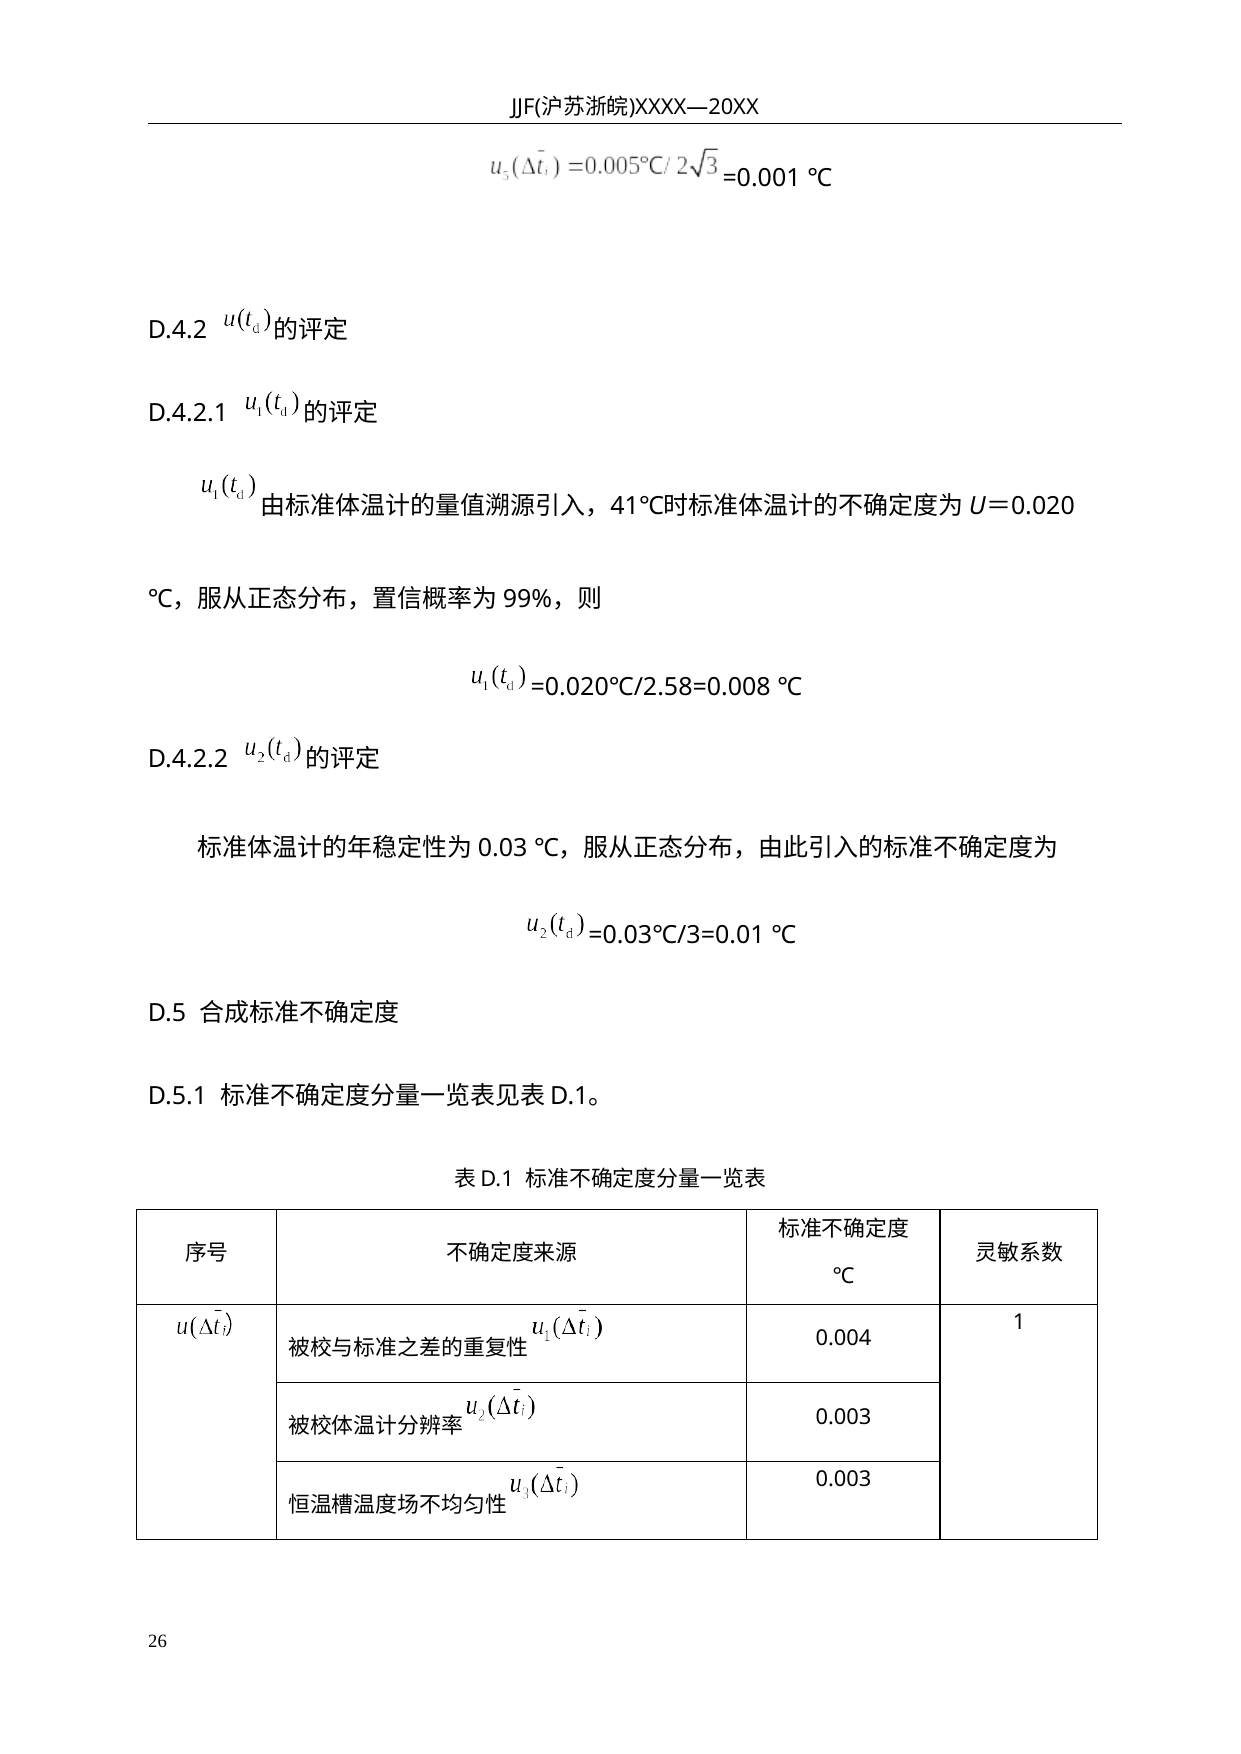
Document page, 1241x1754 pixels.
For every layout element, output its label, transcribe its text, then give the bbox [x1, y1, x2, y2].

table_cell 被校体温计分辨率 [277, 1383, 746, 1461]
text =0.03℃/3=0.01 ℃ [148, 896, 1122, 961]
table_header 不确定度来源 [277, 1210, 746, 1303]
table_header 标准不确定度 ℃ [747, 1210, 939, 1303]
text D.4.2.2 的评定 [148, 730, 1122, 795]
table_cell 恒温槽温度场不均匀性 [277, 1462, 746, 1539]
table_header 序号 [137, 1210, 276, 1303]
table_cell 0.004 [747, 1305, 939, 1382]
table_cell [137, 1305, 276, 1539]
text 由标准体温计的量值溯源引入，41℃时标准体温计的不确定度为U＝0.020 ℃，服从正态分布，置信概率为99%，则 [148, 467, 1122, 629]
text =0.020℃/2.58=0.008 ℃ [148, 648, 1122, 713]
text D.5.1 标准不确定度分量一览表见表D.1。 [148, 1061, 1122, 1126]
text D.5 合成标准不确定度 [148, 978, 1122, 1043]
table_header 灵敏系数 [941, 1210, 1097, 1303]
text D.4.2.1 的评定 [148, 384, 1122, 449]
text 标准体温计的年稳定性为0.03 ℃，服从正态分布，由此引入的标准不确定度为 [148, 813, 1122, 878]
table_cell 被校与标准之差的重复性 [277, 1305, 746, 1382]
text 表D.1 标准不确定度分量一览表 [148, 1160, 1122, 1193]
table_cell 0.003 [747, 1462, 939, 1539]
text =0.001 ℃ [148, 137, 1122, 202]
table_cell 1 [941, 1305, 1097, 1539]
text D.4.2 的评定 [148, 301, 1122, 366]
table_cell 0.003 [747, 1383, 939, 1461]
